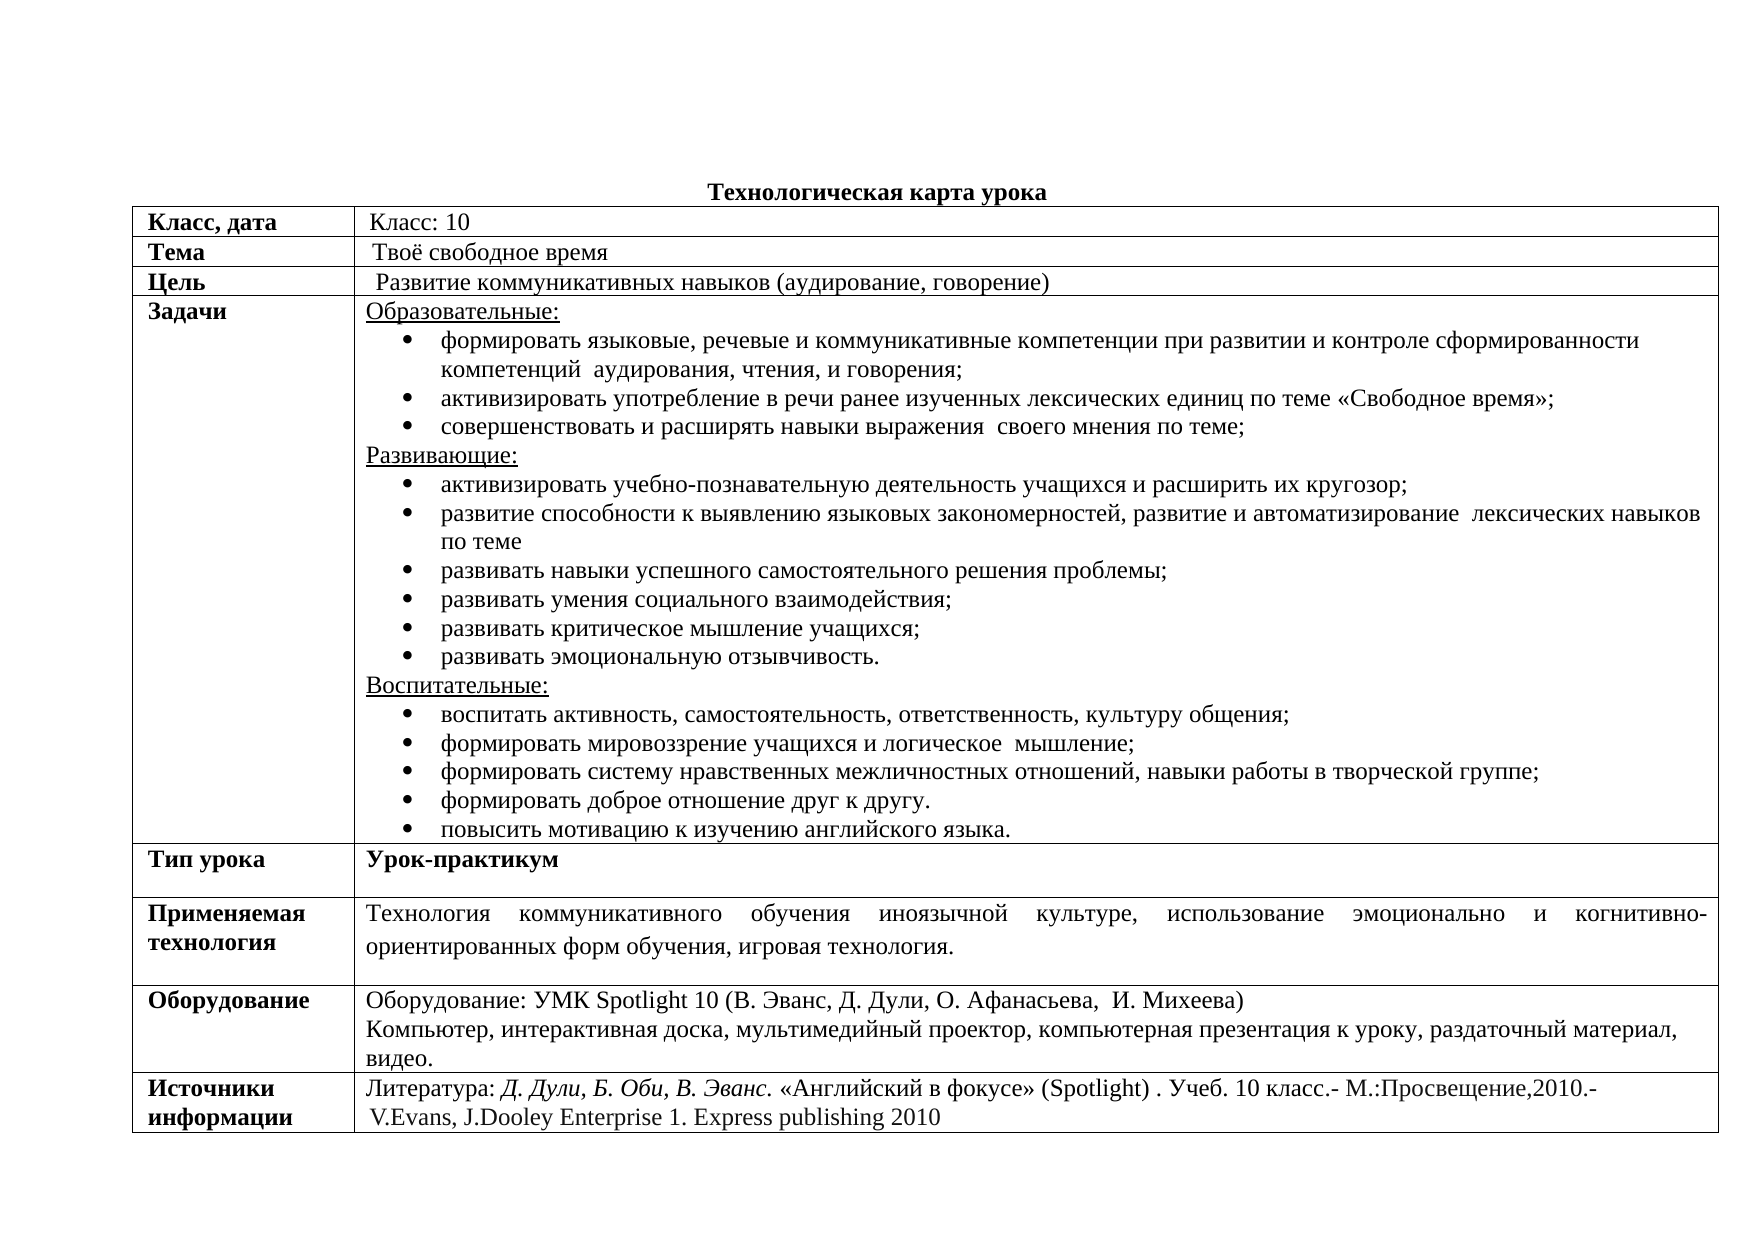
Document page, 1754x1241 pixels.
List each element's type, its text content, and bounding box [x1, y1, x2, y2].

table_cell Задачи [133, 296, 354, 843]
table_cell Оборудование: УМК Spotlight 10 (В. Эванс, Д. Дули, О. Афанасьева, И. Михеева) Компьютер, интерактивная доска, мультимедийный проектор, компьютерная презентация к уроку, раздаточный материал, видео. [355, 986, 1718, 1072]
table_cell Развитие коммуникативных навыков (аудирование, говорение) [355, 267, 1718, 295]
table_cell Урок-практикум [355, 844, 1718, 897]
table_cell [355, 1073, 1718, 1132]
text Технологическая карта урока [118, 177, 1636, 206]
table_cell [133, 1073, 354, 1132]
table_header Класс, дата [133, 207, 354, 236]
table_cell Технология коммуникативного обучения иноязычной культуре, использование эмоционально и когнитивно-ориентированных форм обучения, игровая технология. [355, 898, 1718, 984]
table_cell Оборудование [133, 986, 354, 1072]
table_cell Образовательные: формировать языковые, речевые и коммуникативные компетенции при развитии и контроле сформированности компетенций аудирования, чтения, и говорения; активизировать употребление в речи ранее изученных лексических единиц по теме «Свободное время»; совершенствовать и расширять навыки выражения своего мнения по теме; Развивающие: активизировать учебно-познавательную деятельность учащихся и расширить их кругозор; развитие способности к выявлению языковых закономерностей, развитие и автоматизирование лексических навыков по теме развивать навыки успешного самостоятельного решения проблемы; развивать умения социального взаимодействия; развивать критическое мышление учащихся; развивать эмоциональную отзывчивость. Воспитательные: воспитать активность, самостоятельность, ответственность, культуру общения; формировать мировоззрение учащихся и логическое мышление; формировать систему нравственных межличностных отношений, навыки работы в творческой группе; формировать доброе отношение друг к другу. повысить мотивацию к изучению английского языка. [355, 296, 1718, 843]
table_cell Тип урока [133, 844, 354, 897]
table_cell Применяемая технология [133, 898, 354, 984]
table_header Класс: 10 [355, 207, 1718, 236]
table_cell Цель [133, 267, 354, 295]
table_cell Тема [133, 237, 354, 266]
table_cell Твоё свободное время [355, 237, 1718, 266]
